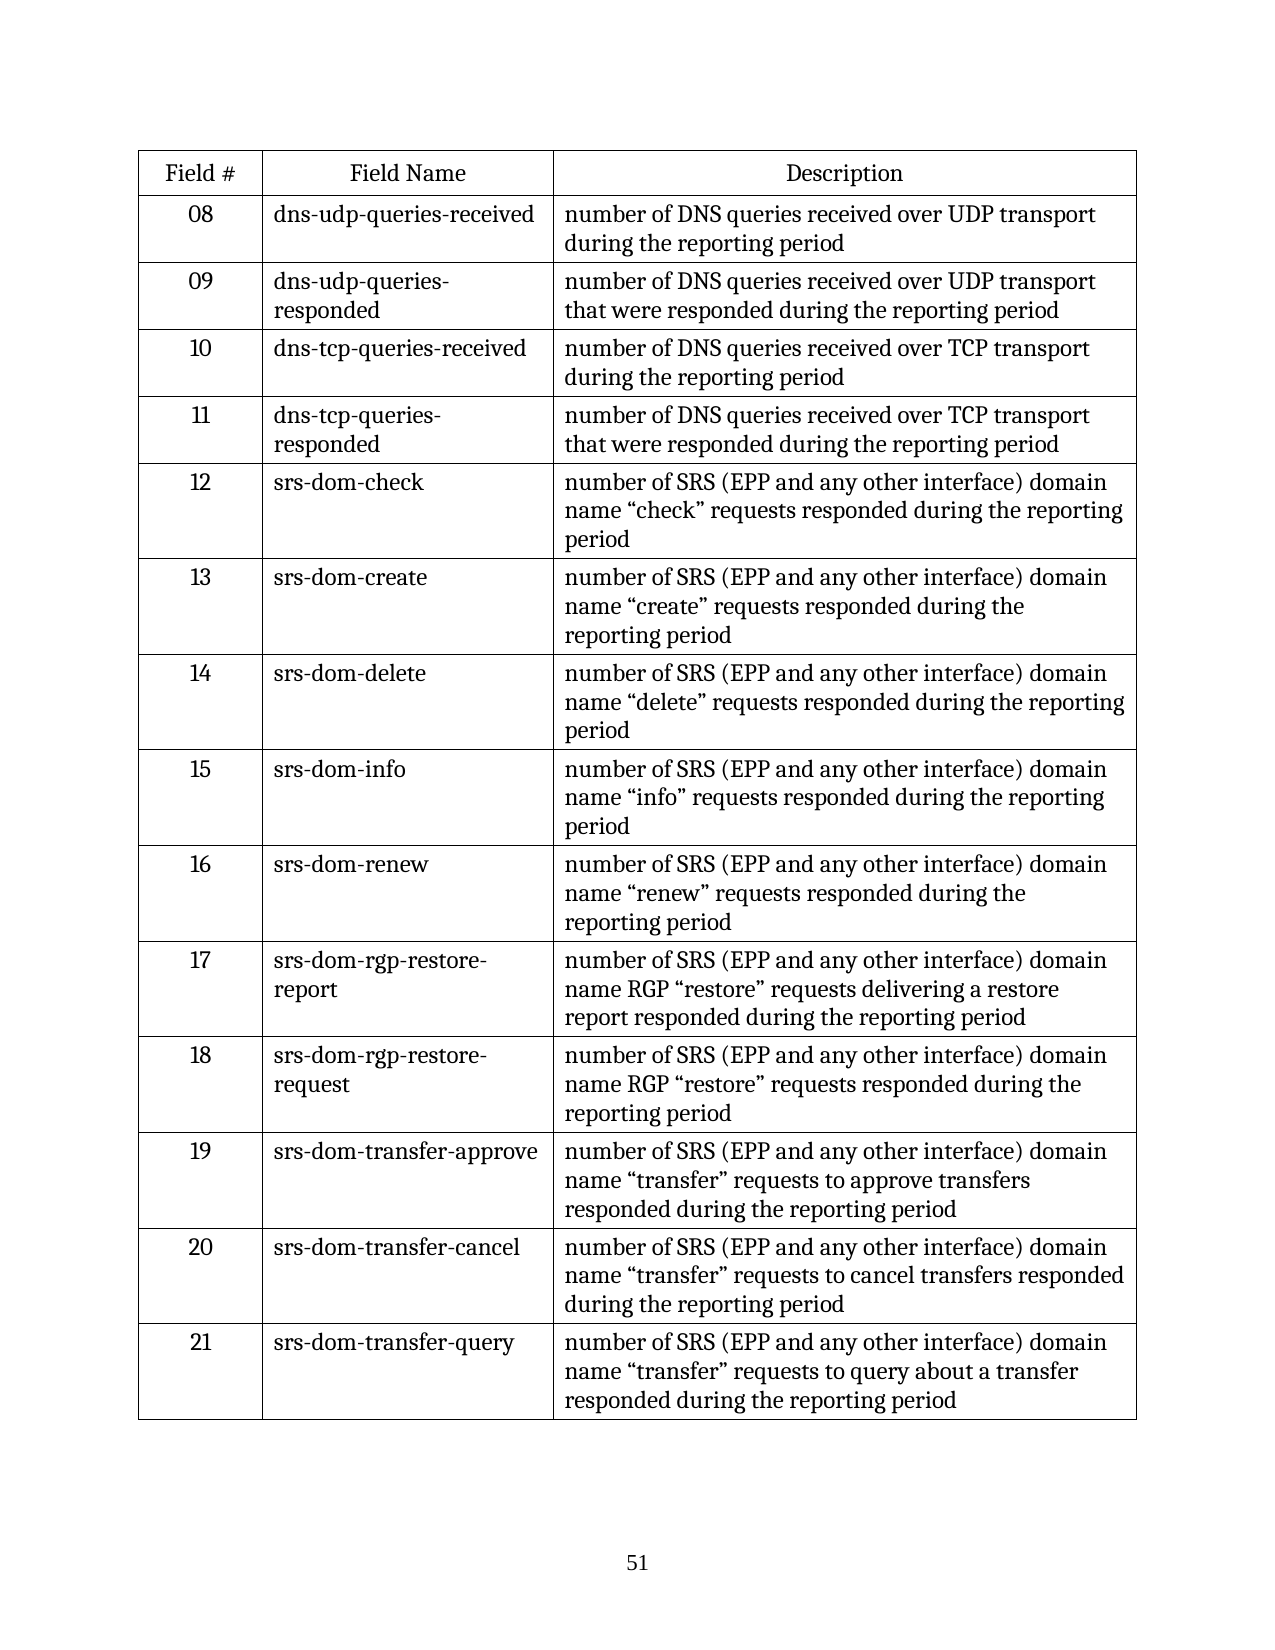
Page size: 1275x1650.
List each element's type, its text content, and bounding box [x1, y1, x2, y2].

table_cell dns-udp-queries-received [263, 196, 553, 262]
table_cell number of DNS queries received over TCP transport during the reporting period [554, 330, 1136, 396]
table_cell 10 [139, 330, 262, 396]
table_cell srs-dom-create [263, 559, 553, 654]
table_cell 21 [139, 1324, 262, 1419]
table_cell 11 [139, 397, 262, 462]
table_cell srs-dom-transfer-approve [263, 1133, 553, 1227]
table_header Field # [139, 151, 262, 195]
table_header Field Name [263, 151, 553, 195]
table_cell dns-udp-queries-responded [263, 263, 553, 329]
table_cell srs-dom-rgp-restore-request [263, 1037, 553, 1132]
table_cell 19 [139, 1133, 262, 1227]
table_cell number of SRS (EPP and any other interface) domain name “info” requests responded during the reporting period [554, 750, 1136, 845]
table_cell number of SRS (EPP and any other interface) domain name “renew” requests responded during the reporting period [554, 846, 1136, 941]
table_cell srs-dom-rgp-restore-report [263, 942, 553, 1036]
table_cell number of SRS (EPP and any other interface) domain name “delete” requests responded during the reporting period [554, 655, 1136, 749]
table_cell number of SRS (EPP and any other interface) domain name “check” requests responded during the reporting period [554, 464, 1136, 558]
table_cell number of DNS queries received over UDP transport during the reporting period [554, 196, 1136, 262]
table_cell number of SRS (EPP and any other interface) domain name “create” requests responded during the reporting period [554, 559, 1136, 654]
table_cell number of SRS (EPP and any other interface) domain name RGP “restore” requests delivering a restore report responded during the reporting period [554, 942, 1136, 1036]
table_cell dns-tcp-queries-responded [263, 397, 553, 462]
table_cell srs-dom-transfer-query [263, 1324, 553, 1419]
table_cell 14 [139, 655, 262, 749]
table_cell 12 [139, 464, 262, 558]
table_cell 13 [139, 559, 262, 654]
table_cell number of DNS queries received over TCP transport that were responded during the reporting period [554, 397, 1136, 462]
table_cell 17 [139, 942, 262, 1036]
table_cell srs-dom-transfer-cancel [263, 1229, 553, 1323]
table_cell srs-dom-delete [263, 655, 553, 749]
table_cell 08 [139, 196, 262, 262]
table_cell srs-dom-renew [263, 846, 553, 941]
table_cell number of SRS (EPP and any other interface) domain name “transfer” requests to approve transfers responded during the reporting period [554, 1133, 1136, 1227]
table_cell 18 [139, 1037, 262, 1132]
table_cell number of SRS (EPP and any other interface) domain name RGP “restore” requests responded during the reporting period [554, 1037, 1136, 1132]
table_cell srs-dom-check [263, 464, 553, 558]
table_cell 15 [139, 750, 262, 845]
table_cell srs-dom-info [263, 750, 553, 845]
table_cell number of SRS (EPP and any other interface) domain name “transfer” requests to cancel transfers responded during the reporting period [554, 1229, 1136, 1323]
table_cell 09 [139, 263, 262, 329]
table_cell number of SRS (EPP and any other interface) domain name “transfer” requests to query about a transfer responded during the reporting period [554, 1324, 1136, 1419]
table_cell 16 [139, 846, 262, 941]
table_cell number of DNS queries received over UDP transport that were responded during the reporting period [554, 263, 1136, 329]
table_cell 20 [139, 1229, 262, 1323]
table_header Description [554, 151, 1136, 195]
table_cell dns-tcp-queries-received [263, 330, 553, 396]
